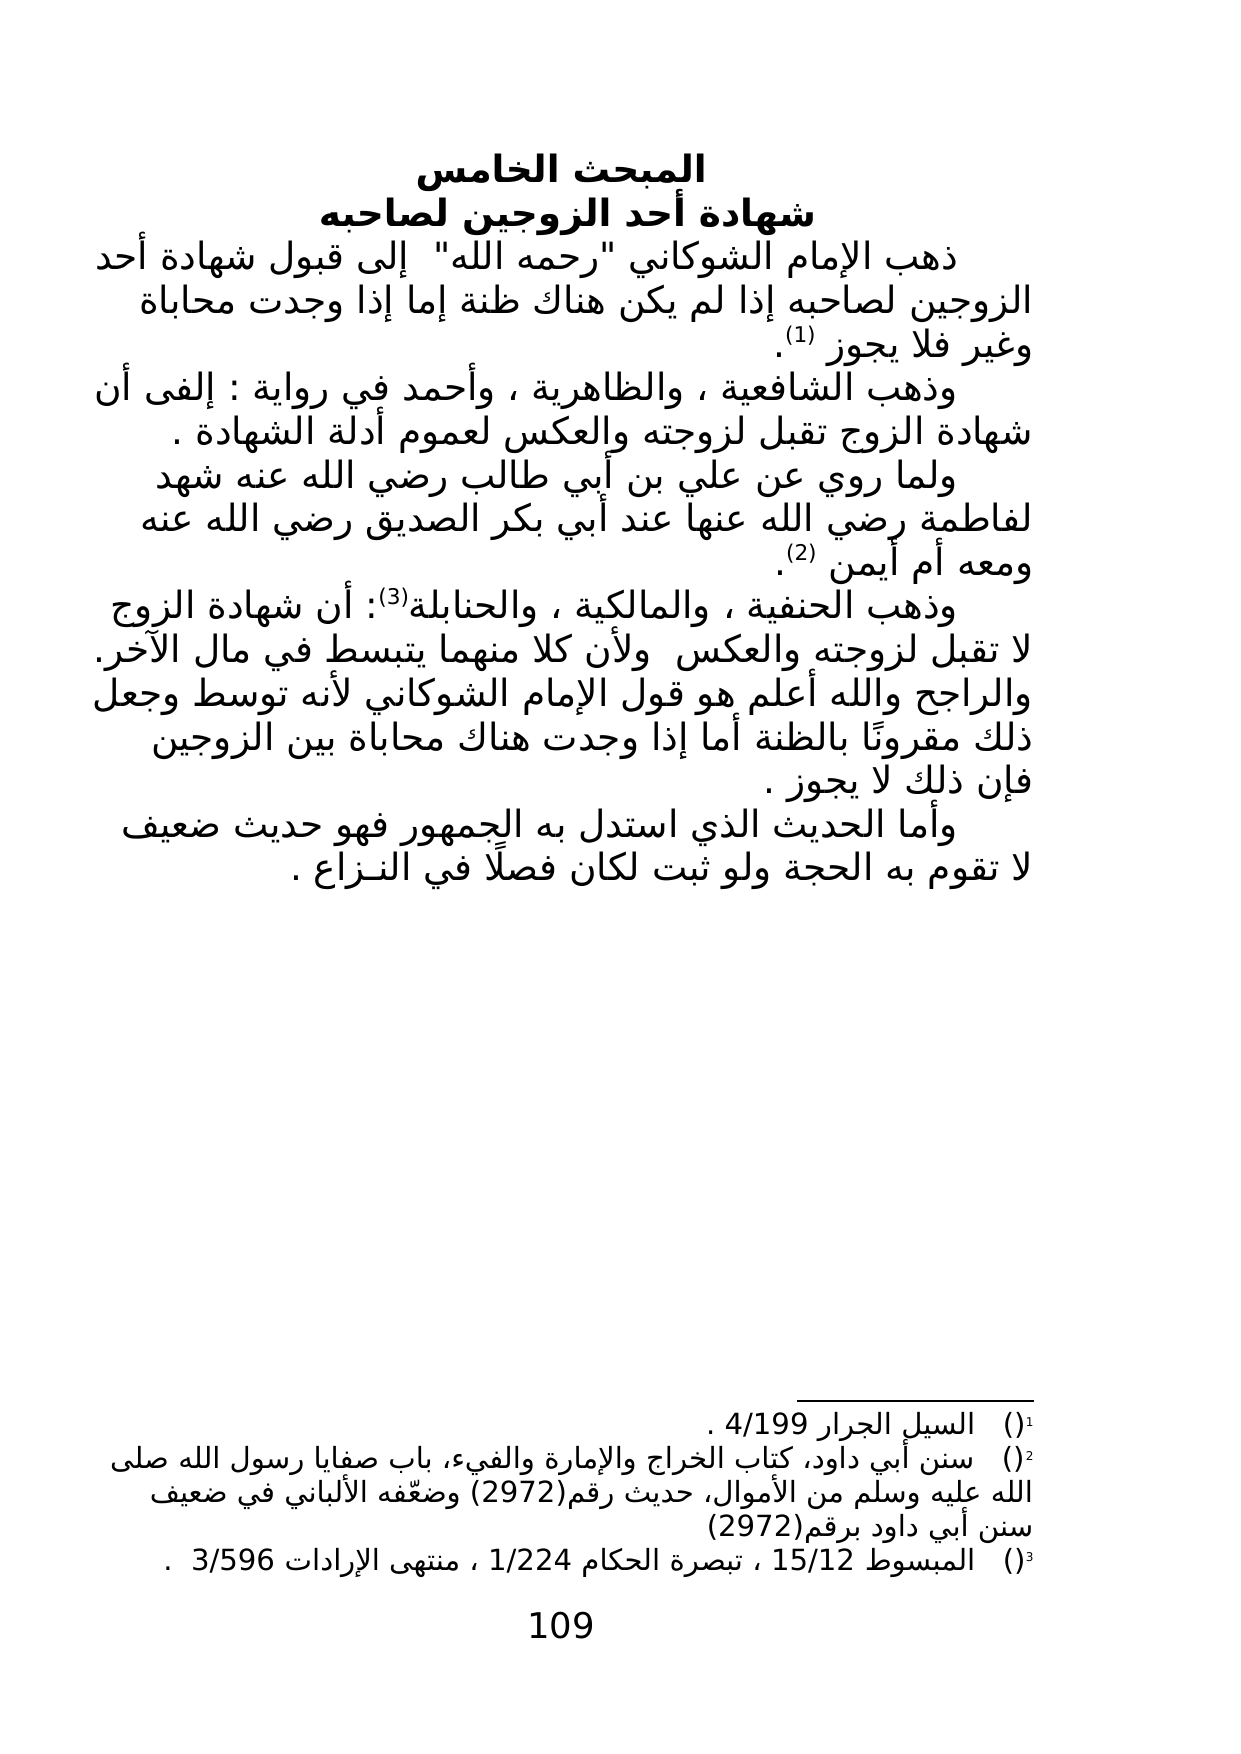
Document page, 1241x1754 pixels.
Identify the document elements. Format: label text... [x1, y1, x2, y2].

text ذهب الإمام الشوكاني "رحمه الله" إلى قبول شهادة أحد الزوجين لصاحبه إذا لم يكن هناك ظنة إما إذا وجدت محاباة وغير فلا يجوز (). [89, 235, 1033, 366]
text وذهب الحنفية ، والمالكية ، والحنابلة(): أن شهادة الزوج لا تقبل لزوجته والعكس ولأن كلا منهما يتبسط في مال الآخر. والراجح والله أعلم هو قول الإمام الشوكاني لأنه توسط وجعل ذلك مقرونًا بالظنة أما إذا وجدت هناك محاباة بين الزوجين فإن ذلك لا يجوز . [89, 584, 1033, 802]
text ولما روي عن علي بن أبي طالب رضي الله عنه شهد لفاطمة رضي الله عنها عند أبي بكر الصديق رضي الله عنه ومعه أم أيمن (). [89, 453, 1033, 584]
text شهادة أحد الزوجين لصاحبه [89, 191, 1033, 235]
text المبحث الخامس [89, 148, 1033, 191]
text وذهب الشافعية ، والظاهرية ، وأحمد في رواية : إلفى أن شهادة الزوج تقبل لزوجته والعكس لعموم أدلة الشهادة . [89, 366, 1033, 453]
text وأما الحديث الذي استدل به الجمهور فهو حديث ضعيف لا تقوم به الحجة ولو ثبت لكان فصلًا في النـزاع . [89, 802, 1033, 890]
